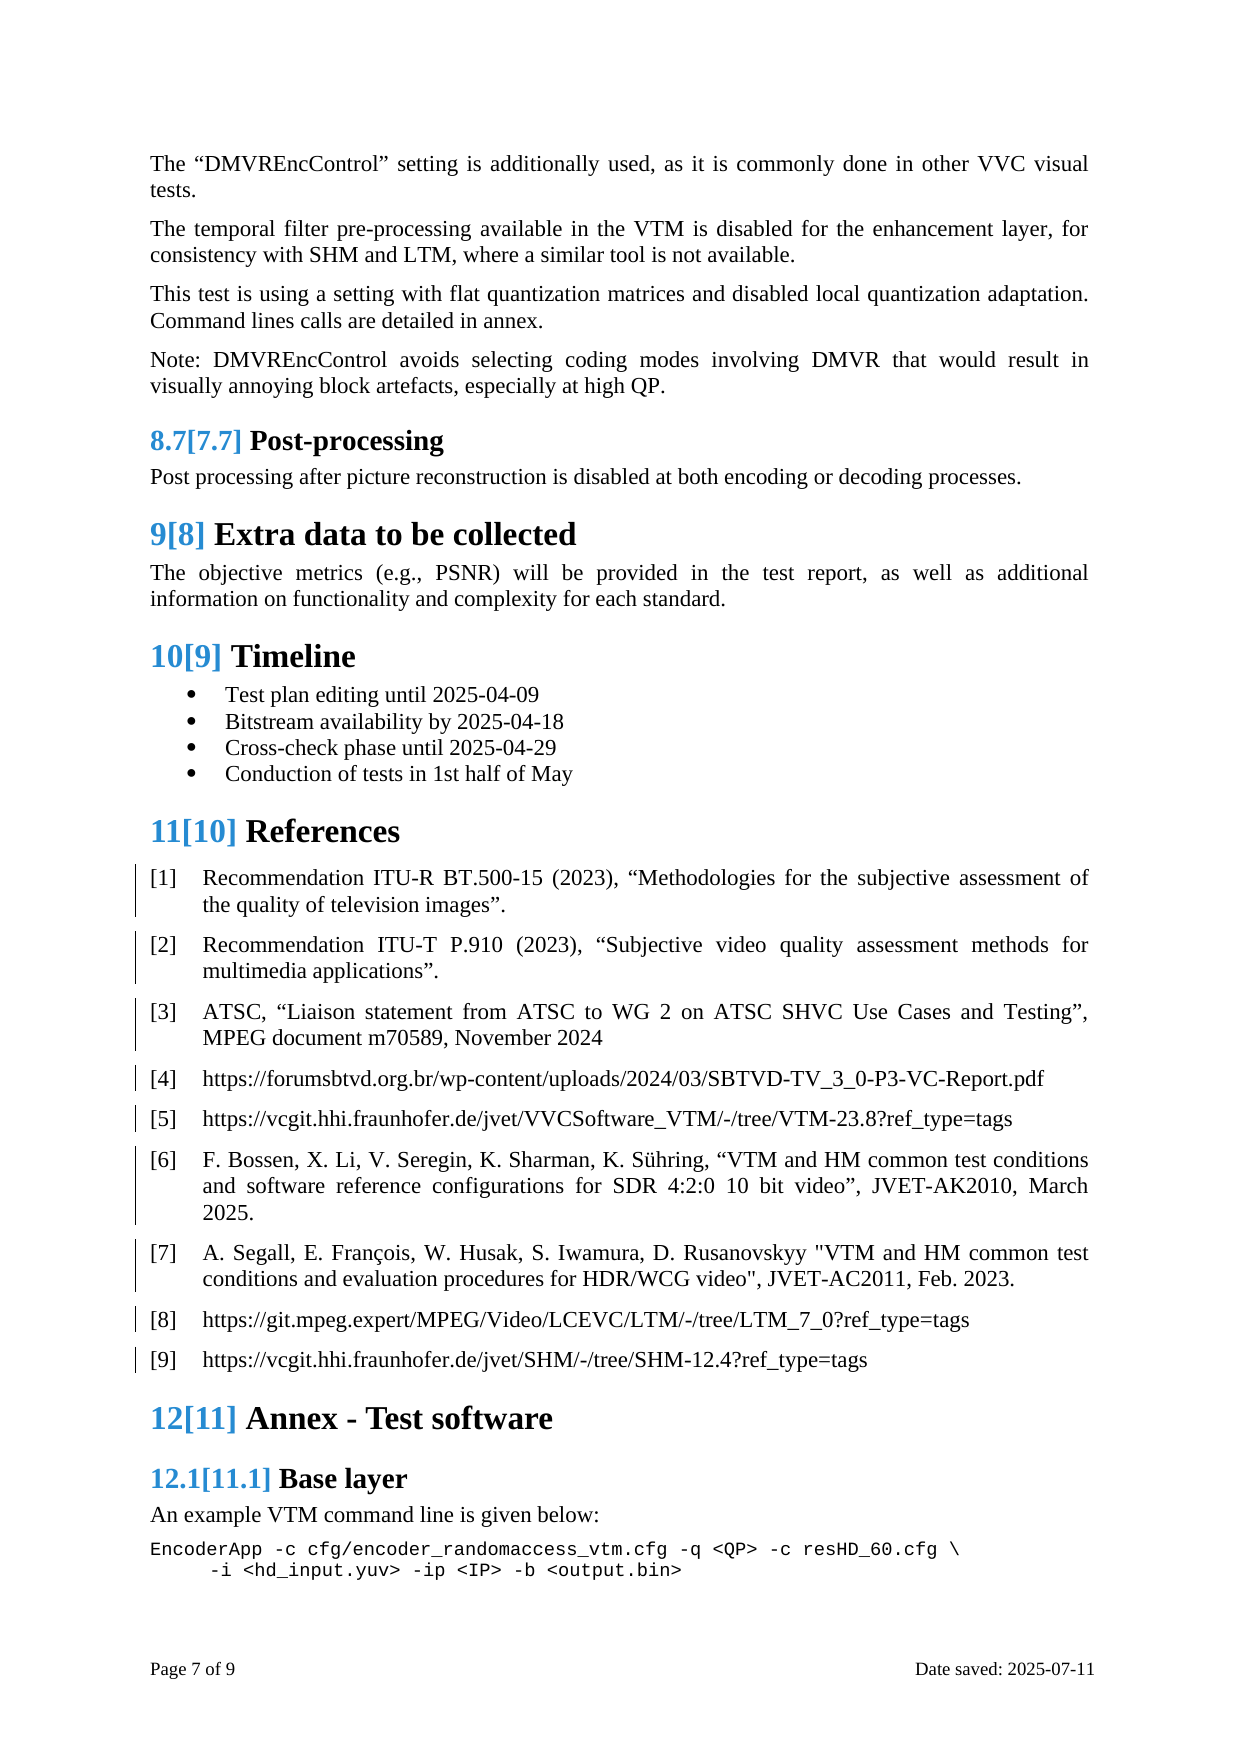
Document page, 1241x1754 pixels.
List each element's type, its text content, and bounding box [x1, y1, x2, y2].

list https://vcgit.hhi.fraunhofer.de/jvet/SHM/-/tree/SHM-12.4?ref_type=tags [150, 1347, 1090, 1373]
subtitle Extra data to be collected [150, 514, 1090, 553]
text Post processing after picture reconstruction is disabled at both encoding or decoding processes. [150, 463, 1090, 489]
text Note: DMVREncControl avoids selecting coding modes involving DMVR that would result in visually annoying block artefacts, especially at high QP. [150, 346, 1090, 398]
subtitle References [150, 812, 1090, 850]
list F. Bossen, X. Li, V. Seregin, K. Sharman, K. Sühring, “VTM and HM common test conditions and software reference configurations for SDR 4:2:0 10 bit video”, JVET-AK2010, March 2025. [150, 1146, 1090, 1225]
list Bitstream availability by 2025-04-18 [187, 708, 1090, 734]
text This test is using a setting with flat quantization matrices and disabled local quantization adaptation. Command lines calls are detailed in annex. [150, 280, 1090, 333]
text The objective metrics (e.g., PSNR) will be provided in the test report, as well as additional information on functionality and complexity for each standard. [150, 559, 1090, 612]
subtitle Base layer [150, 1461, 1090, 1495]
list Test plan editing until 2025-04-09 [187, 681, 1090, 708]
subtitle Post-processing [150, 423, 1090, 457]
subtitle Annex - Test software [150, 1398, 1090, 1436]
list https://forumsbtvd.org.br/wp-content/uploads/2024/03/SBTVD-TV_3_0-P3-VC-Report.pdf [150, 1065, 1090, 1091]
text EncoderApp -c cfg/encoder_randomaccess_vtm.cfg -q <QP> -c resHD_60.cfg \ -i <hd_input.yuv> -ip <IP> -b <output.bin> [150, 1540, 1090, 1582]
list https://vcgit.hhi.fraunhofer.de/jvet/VVCSoftware_VTM/-/tree/VTM-23.8?ref_type=tags [150, 1105, 1090, 1132]
subtitle Timeline [150, 637, 1090, 675]
list ATSC, “Liaison statement from ATSC to WG 2 on ATSC SHVC Use Cases and Testing”, MPEG document m70589, November 2024 [150, 998, 1090, 1051]
list Conduction of tests in 1st half of May [187, 760, 1090, 787]
text An example VTM command line is given below: [150, 1501, 1090, 1527]
list Recommendation ITU-R BT.500-15 (2023), “Methodologies for the subjective assessment of the quality of television images”. [150, 864, 1090, 917]
list Cross-check phase until 2025-04-29 [187, 734, 1090, 760]
list Recommendation ITU-T P.910 (2023), “Subjective video quality assessment methods for multimedia applications”. [150, 931, 1090, 984]
list https://git.mpeg.expert/MPEG/Video/LCEVC/LTM/-/tree/LTM_7_0?ref_type=tags [150, 1306, 1090, 1332]
text The “DMVREncControl” setting is additionally used, as it is commonly done in other VVC visual tests. [150, 150, 1090, 203]
text The temporal filter pre-processing available in the VTM is disabled for the enhancement layer, for consistency with SHM and LTM, where a similar tool is not available. [150, 215, 1090, 268]
list A. Segall, E. François, W. Husak, S. Iwamura, D. Rusanovskyy "VTM and HM common test conditions and evaluation procedures for HDR/WCG video", JVET-AC2011, Feb. 2023. [150, 1239, 1090, 1292]
